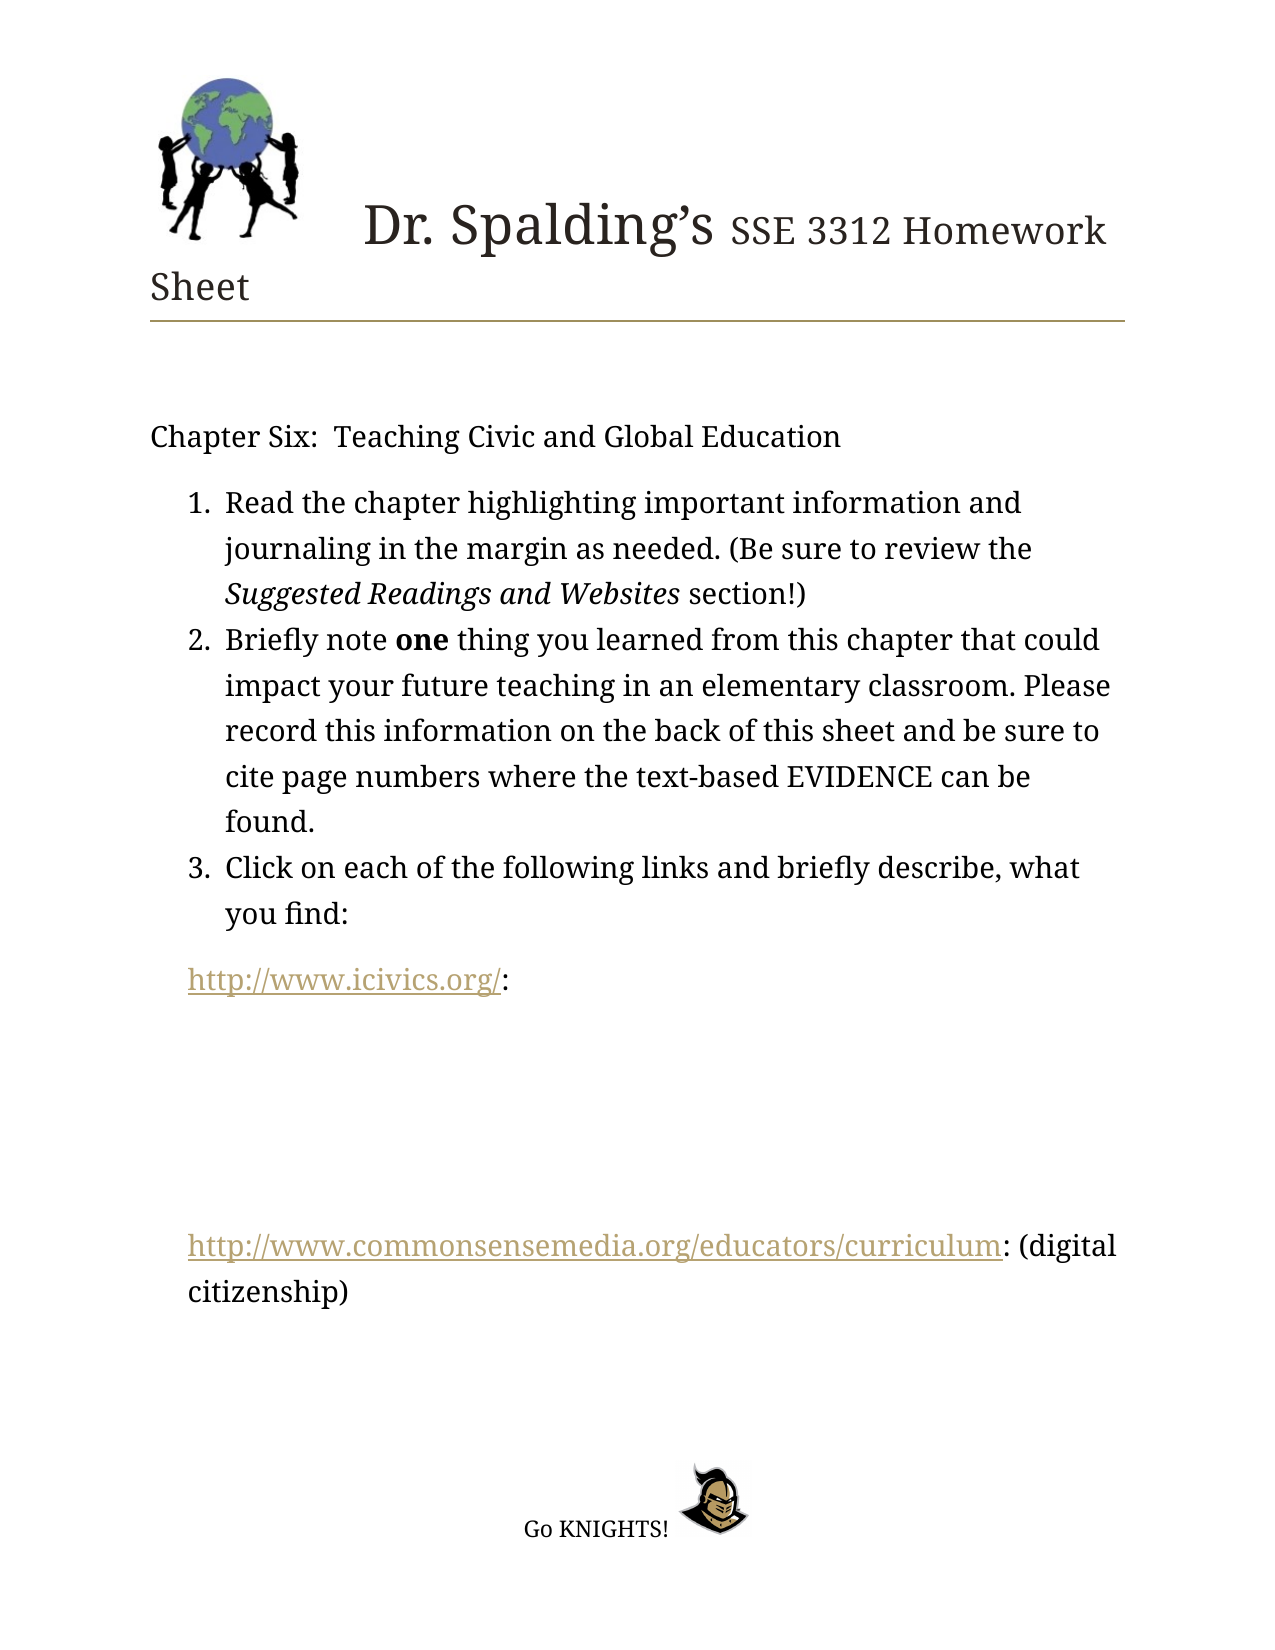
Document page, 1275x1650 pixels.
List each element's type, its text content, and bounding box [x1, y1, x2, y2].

text http://www.commonsensemedia.org/educators/curriculum: (digital citizenship) [187, 1225, 1125, 1311]
text Chapter Six: Teaching Civic and Global Education [150, 416, 1125, 456]
picture [675, 1460, 752, 1537]
list Briefly note one thing you learned from this chapter that could impact your future teaching in an elementary classroom. Please record this information on the back of this sheet and be sure to cite page numbers where the text-based EVIDENCE can be found. [187, 619, 1125, 841]
picture [150, 75, 305, 245]
text http://www.icivics.org/: [187, 959, 1125, 999]
list Click on each of the following links and briefly describe, what you find: [187, 847, 1125, 933]
list Read the chapter highlighting important information and journaling in the margin as needed. (Be sure to review the Suggested Readings and Websites section!) [187, 482, 1125, 613]
